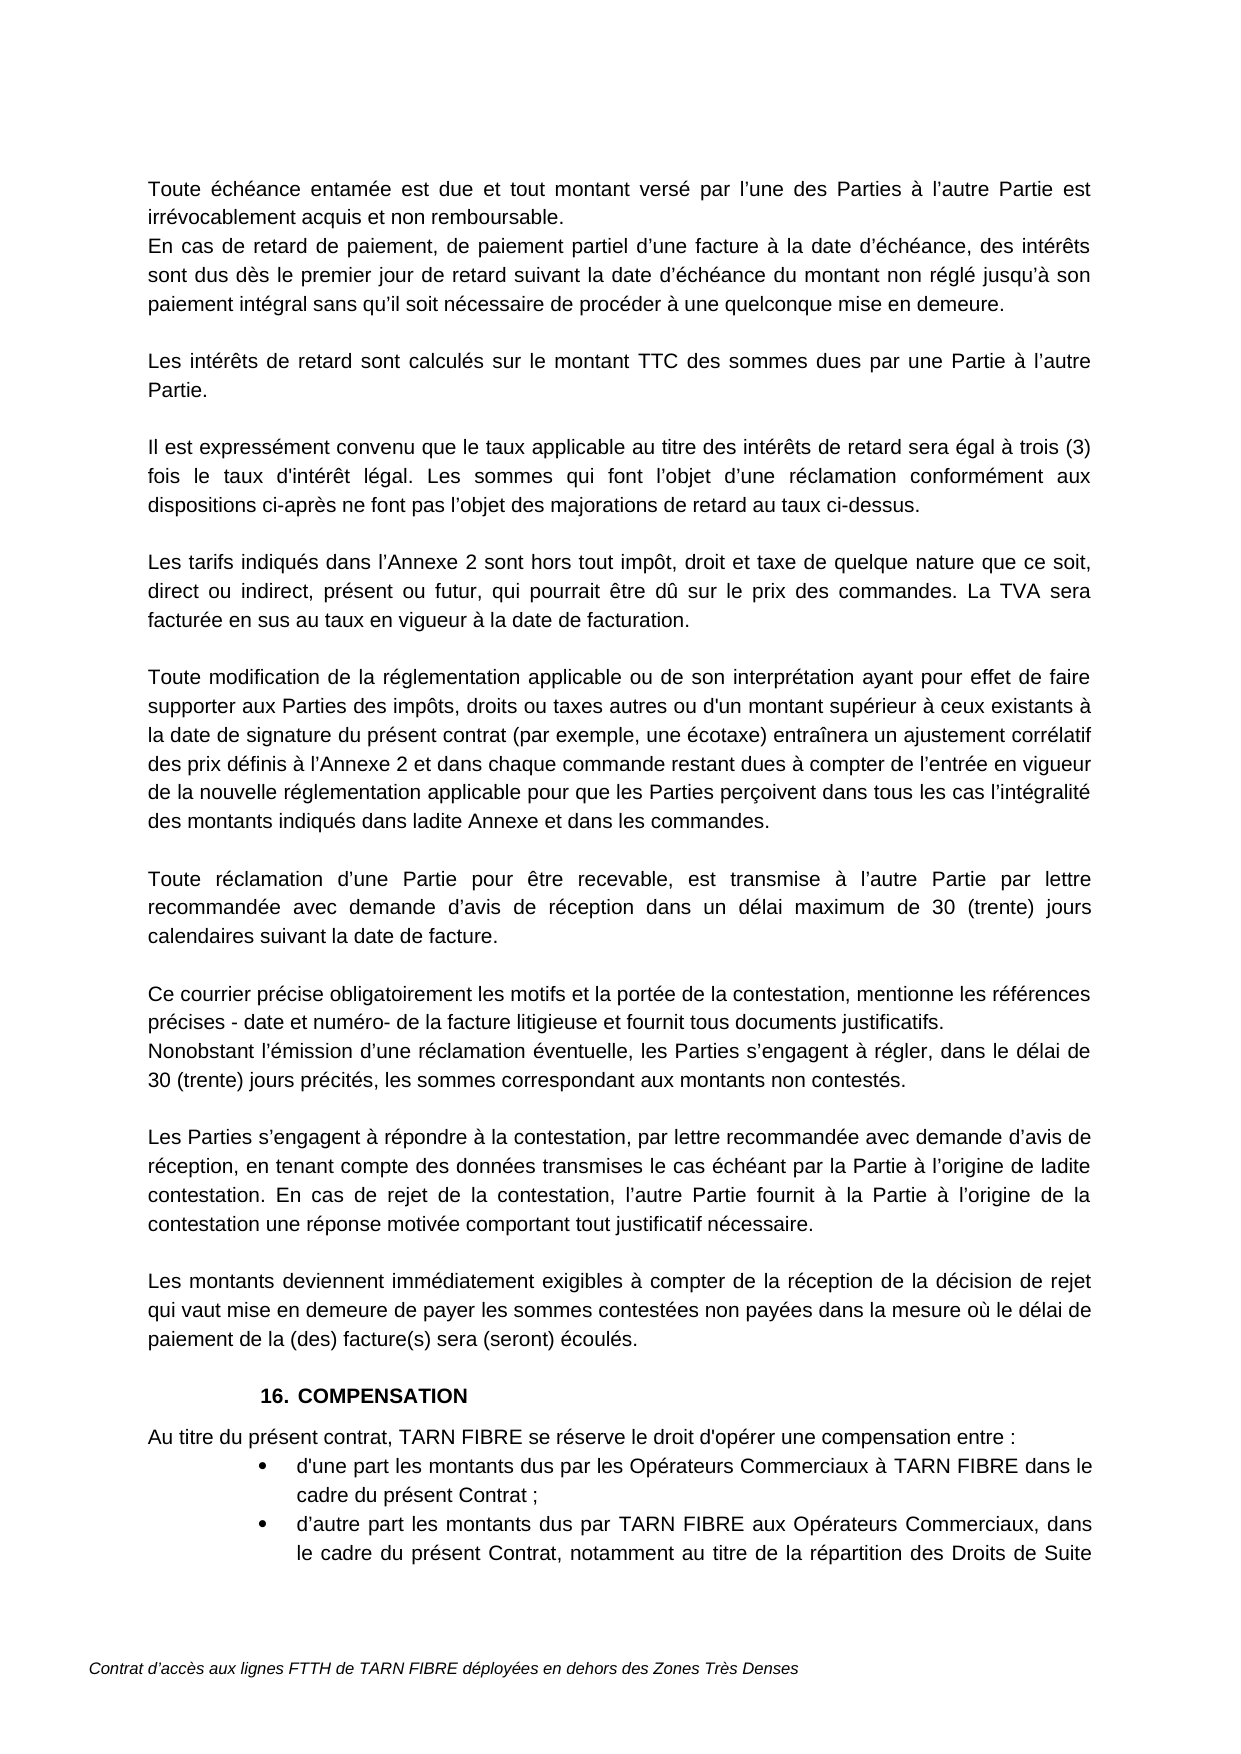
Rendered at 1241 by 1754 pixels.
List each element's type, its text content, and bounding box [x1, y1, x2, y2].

text Les tarifs indiqués dans l’Annexe 2 sont hors tout impôt, droit et taxe de quelque nature que ce soit, direct ou indirect, présent ou futur, qui pourrait être dû sur le prix des commandes. La TVA sera facturée en sus au taux en vigueur à la date de facturation. [148, 550, 1093, 632]
subtitle Compensation [260, 1384, 1093, 1408]
text Ce courrier précise obligatoirement les motifs et la portée de la contestation, mentionne les références précises - date et numéro- de la facture litigieuse et fournit tous documents justificatifs. [148, 981, 1093, 1034]
text Au titre du présent contrat, TARN FIBRE se réserve le droit d'opérer une compensation entre : [148, 1425, 1093, 1449]
text Les Parties s’engagent à répondre à la contestation, par lettre recommandée avec demande d’avis de réception, en tenant compte des données transmises le cas échéant par la Partie à l’origine de ladite contestation. En cas de rejet de la contestation, l’autre Partie fournit à la Partie à l’origine de la contestation une réponse motivée comportant tout justificatif nécessaire. [148, 1125, 1093, 1235]
text Il est expressément convenu que le taux applicable au titre des intérêts de retard sera égal à trois (3) fois le taux d'intérêt légal. Les sommes qui font l’objet d’une réclamation conformément aux dispositions ci-après ne font pas l’objet des majorations de retard au taux ci-dessus. [148, 435, 1093, 517]
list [259, 1511, 1093, 1564]
text Les intérêts de retard sont calculés sur le montant TTC des sommes dues par une Partie à l’autre Partie. [148, 349, 1093, 402]
list d'une part les montants dus par les Opérateurs Commerciaux à TARN FIBRE dans le cadre du présent Contrat ; [259, 1454, 1093, 1507]
text Toute échéance entamée est due et tout montant versé par l’une des Parties à l’autre Partie est irrévocablement acquis et non remboursable. [148, 176, 1093, 229]
text Toute réclamation d’une Partie pour être recevable, est transmise à l’autre Partie par lettre recommandée avec demande d’avis de réception dans un délai maximum de 30 (trente) jours calendaires suivant la date de facture. [148, 866, 1093, 948]
text Nonobstant l’émission d’une réclamation éventuelle, les Parties s’engagent à régler, dans le délai de 30 (trente) jours précités, les sommes correspondant aux montants non contestés. [148, 1039, 1093, 1092]
text Toute modification de la réglementation applicable ou de son interprétation ayant pour effet de faire supporter aux Parties des impôts, droits ou taxes autres ou d'un montant supérieur à ceux existants à la date de signature du présent contrat (par exemple, une écotaxe) entraînera un ajustement corrélatif des prix définis à l’Annexe 2 et dans chaque commande restant dues à compter de l’entrée en vigueur de la nouvelle réglementation applicable pour que les Parties perçoivent dans tous les cas l’intégralité des montants indiqués dans ladite Annexe et dans les commandes. [148, 665, 1093, 833]
text Les montants deviennent immédiatement exigibles à compter de la réception de la décision de rejet qui vaut mise en demeure de payer les sommes contestées non payées dans la mesure où le délai de paiement de la (des) facture(s) sera (seront) écoulés. [148, 1269, 1093, 1350]
text En cas de retard de paiement, de paiement partiel d’une facture à la date d’échéance, des intérêts sont dus dès le premier jour de retard suivant la date d’échéance du montant non réglé jusqu’à son paiement intégral sans qu’il soit nécessaire de procéder à une quelconque mise en demeure. [148, 234, 1093, 315]
